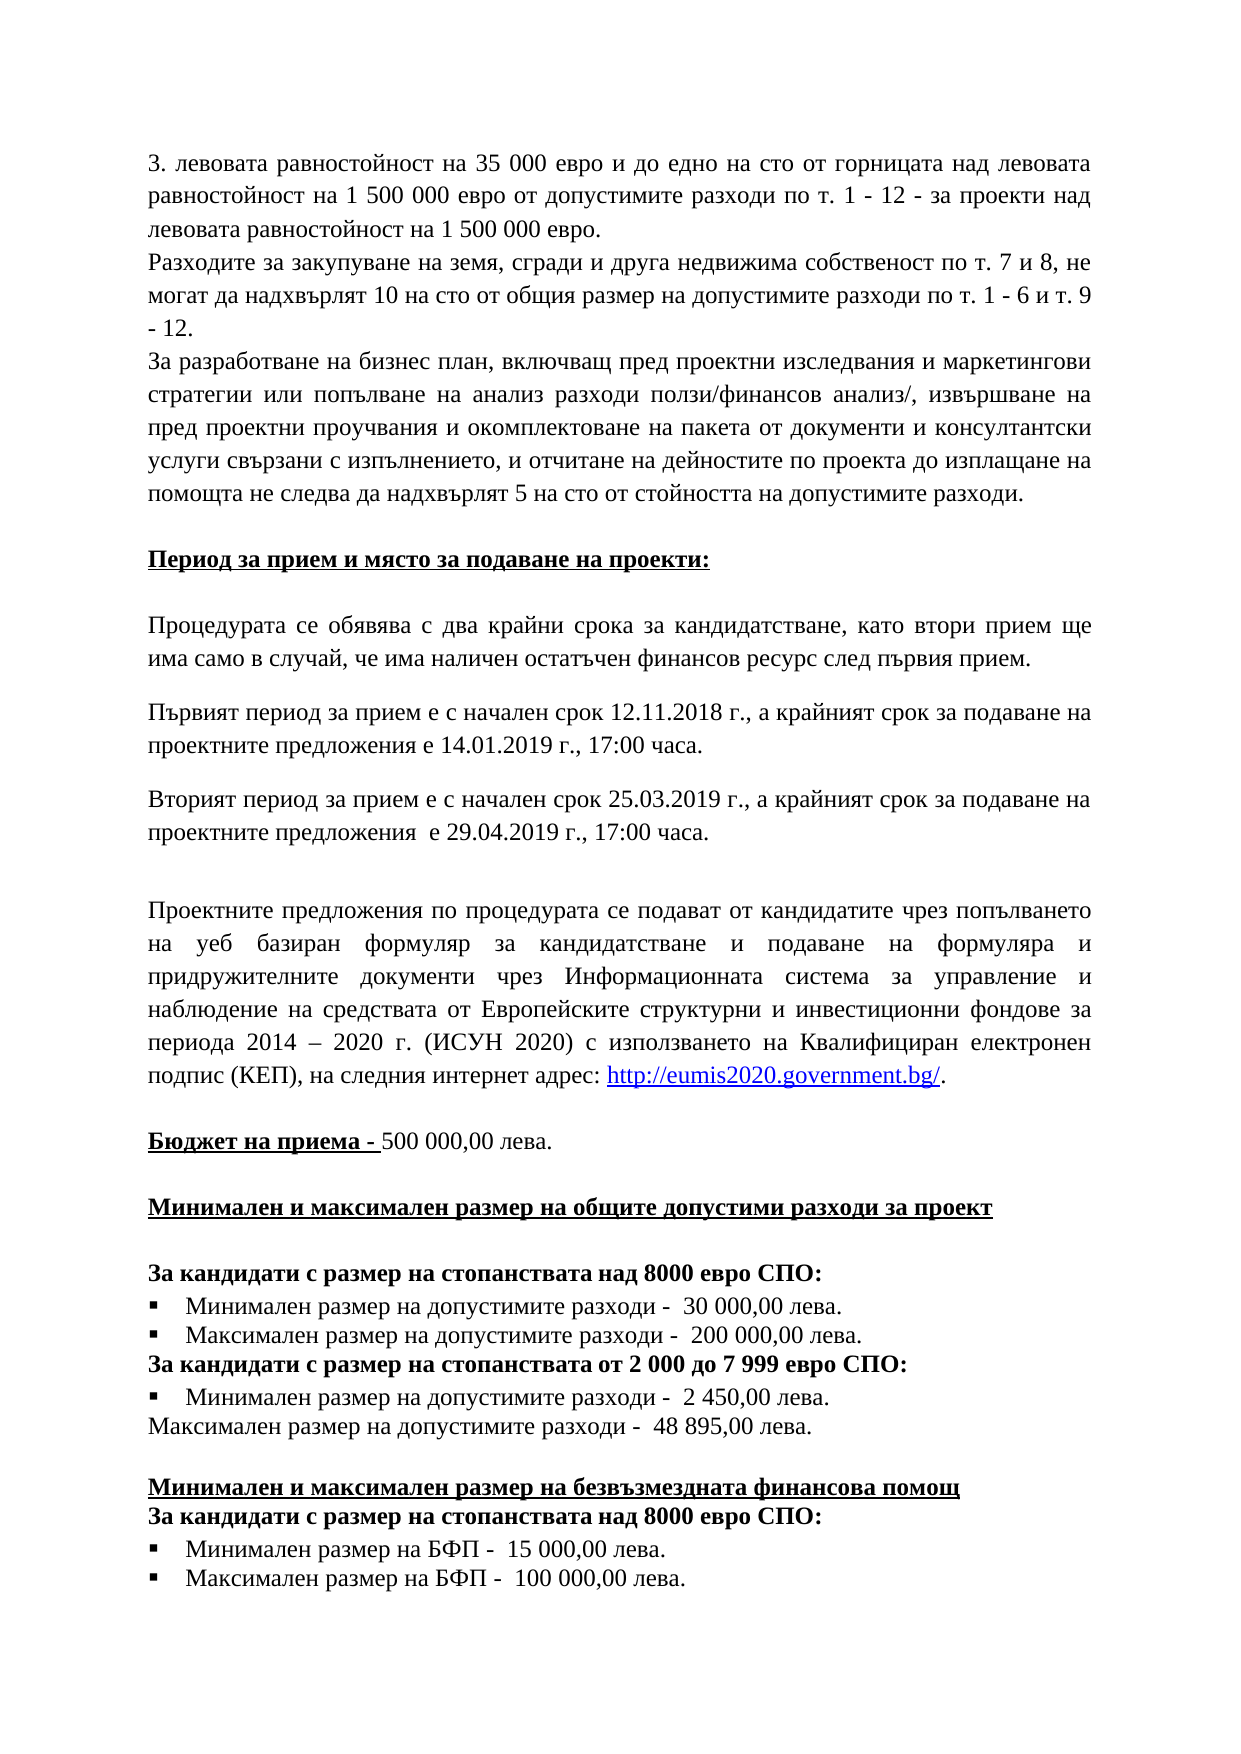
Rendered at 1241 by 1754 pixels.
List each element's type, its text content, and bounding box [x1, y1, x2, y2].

list Максимален размер на допустимите разходи - 200 000,00 лева. [148, 1320, 1093, 1349]
text Първият период за прием е с начален срок 12.11.2018 г., а крайният срок за подаване на проектните предложения е 14.01.2019 г., 17:00 часа. [148, 697, 1093, 758]
text За разработване на бизнес план, включващ пред проектни изследвания и маркетингови стратегии или попълване на анализ разходи ползи/финансов анализ/, извършване на пред проектни проучвания и окомплектоване на пакета от документи и консултантски услуги свързани с изпълнението, и отчитане на дейностите по проекта до изплащане на помощта не следва да надхвърлят 5 на сто от стойността на допустимите разходи. [148, 346, 1093, 507]
text Минимален и максимален размер на общите допустими разходи за проект [148, 1192, 1093, 1221]
text Период за прием и място за подаване на проекти: [148, 544, 1093, 573]
text 3. левовата равностойност на 35 000 евро и до едно на сто от горницата над левовата равностойност на 1 500 000 евро от допустимите разходи по т. 1 - 12 - за проекти над левовата равностойност на 1 500 000 евро. [148, 148, 1093, 242]
text За кандидати с размер на стопанствата над 8000 евро СПО: [148, 1258, 1093, 1287]
text Максимален размер на допустимите разходи - 48 895,00 лева. [148, 1411, 1093, 1439]
text Минимален и максимален размер на безвъзмездната финансова помощ [148, 1472, 1093, 1501]
text За кандидати с размер на стопанствата от 2 000 до 7 999 евро СПО: [148, 1349, 1093, 1378]
list Минимален размер на допустимите разходи - 30 000,00 лева. [148, 1291, 1093, 1320]
text Разходите за закупуване на земя, сгради и друга недвижима собственост по т. 7 и 8, не могат да надхвърлят 10 на сто от общия размер на допустимите разходи по т. 1 - 6 и т. 9 - 12. [148, 247, 1093, 341]
text Проектните предложения по процедурата се подават от кандидатите чрез попълването на уеб базиран формуляр за кандидатстване и подаване на формуляра и придружителните документи чрез Информационната система за управление и наблюдение на средствата от Европейските структурни и инвестиционни фондове за периода 2014 – 2020 г. (ИСУН 2020) с използването на Квалифициран електронен подпис (КЕП), на следния интернет адрес: http://eumis2020.government.bg/. [148, 895, 1093, 1089]
list Минимален размер на БФП - 15 000,00 лева. [148, 1534, 1093, 1563]
text Вторият период за прием е с начален срок 25.03.2019 г., а крайният срок за подаване на проектните предложения е 29.04.2019 г., 17:00 часа. [148, 784, 1093, 845]
text Процедурата се обявява с два крайни срока за кандидатстване, като втори прием ще има само в случай, че има наличен остатъчен финансов ресурс след първия прием. [148, 610, 1093, 672]
list Минимален размер на допустимите разходи - 2 450,00 лева. [148, 1382, 1093, 1411]
text Бюджет на приема - 500 000,00 лева. [148, 1126, 1093, 1155]
list Максимален размер на БФП - 100 000,00 лева. [148, 1563, 1093, 1592]
text За кандидати с размер на стопанствата над 8000 евро СПО: [148, 1501, 1093, 1530]
